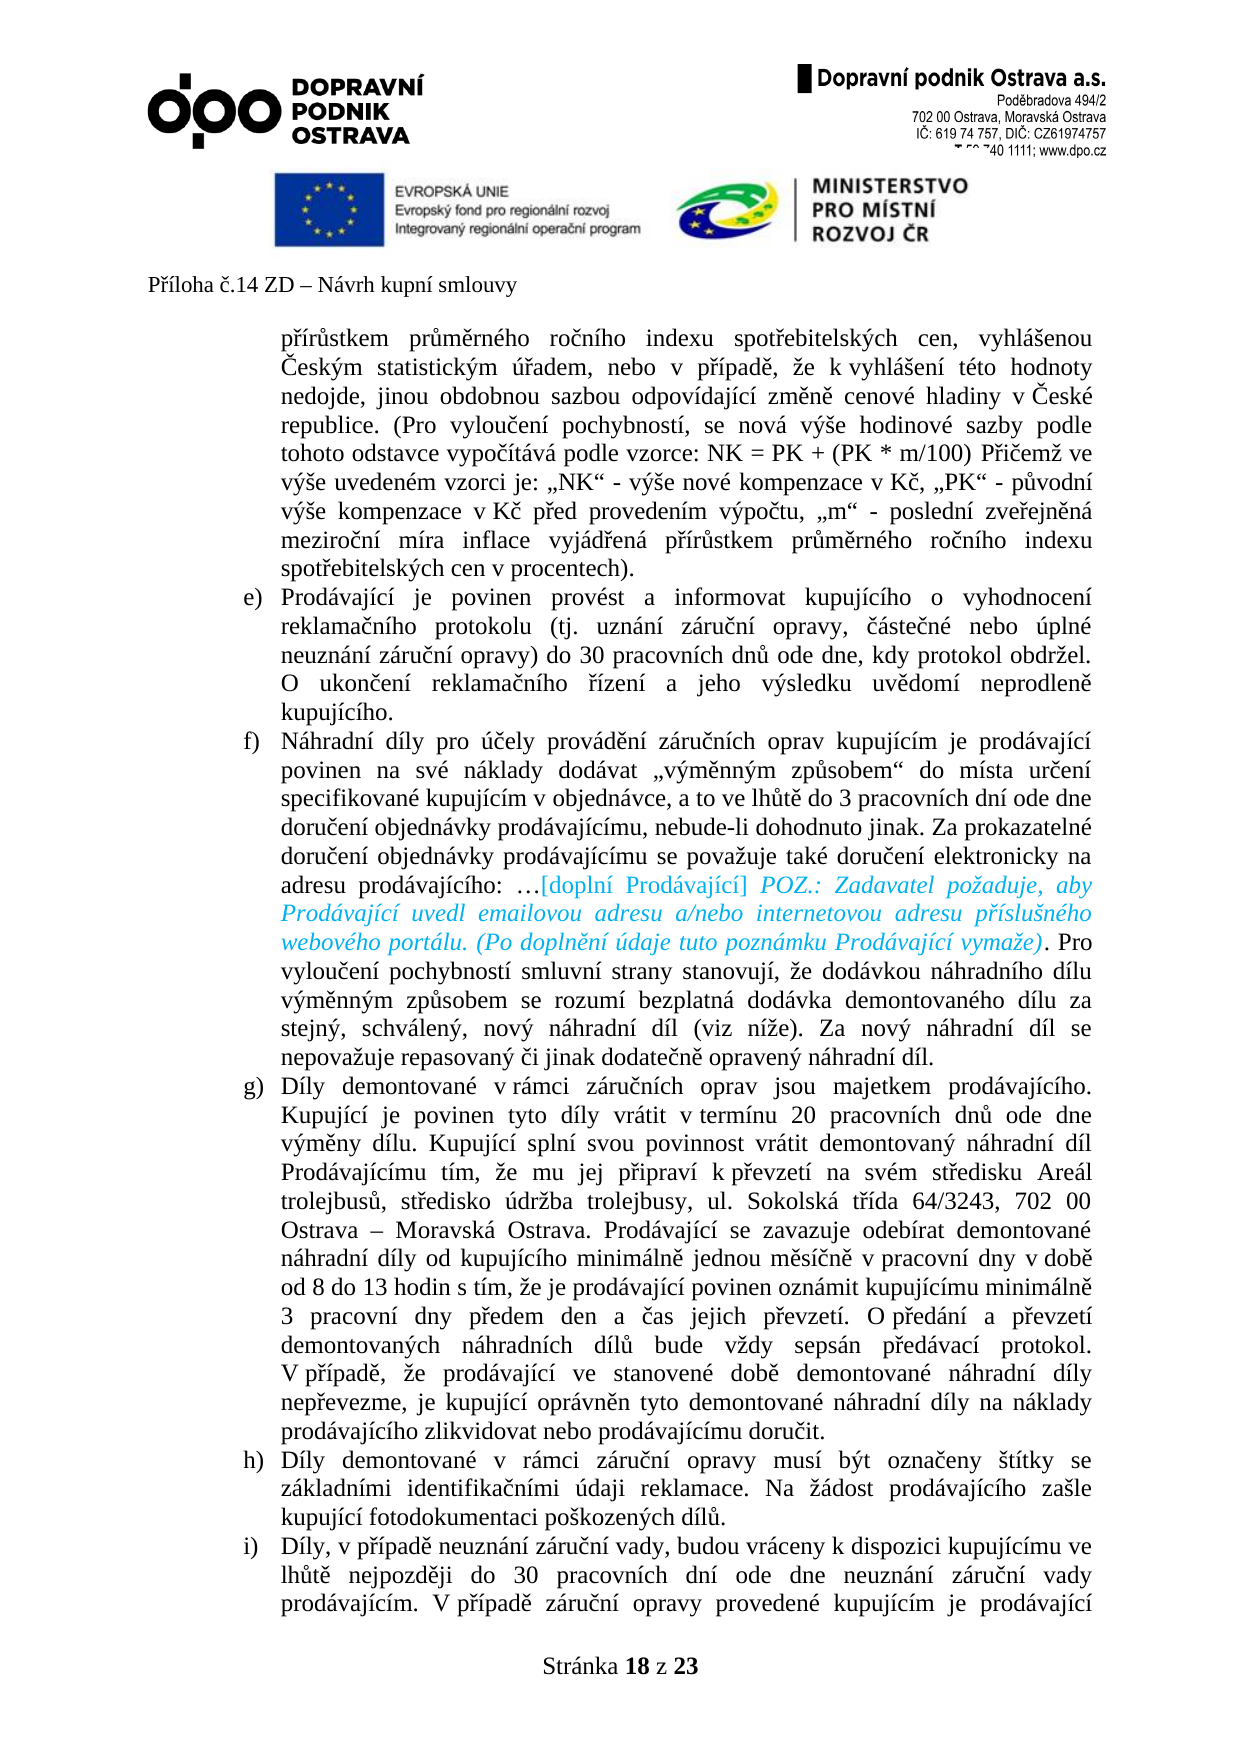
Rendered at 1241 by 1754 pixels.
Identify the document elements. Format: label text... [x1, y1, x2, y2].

picture [147, 64, 1106, 271]
list Díly demontované v rámci záruční opravy musí být označeny štítky se základními identifikačními údaji reklamace. Na žádost prodávajícího zašle kupující fotodokumentaci poškozených dílů. [243, 1445, 1092, 1531]
list Náhradní díly pro účely provádění záručních oprav kupujícím je prodávající povinen na své náklady dodávat „výměnným způsobem“ do místa určení specifikované kupujícím v objednávce, a to ve lhůtě do 3 pracovních dní ode dne doručení objednávky prodávajícímu, nebude-li dohodnuto jinak. Za prokazatelné doručení objednávky prodávajícímu se považuje také doručení elektronicky na adresu prodávajícího: …[doplní Prodávající] POZ.: Zadavatel požaduje, aby Prodávající uvedl emailovou adresu a/nebo internetovou adresu příslušného webového portálu. (Po doplnění údaje tuto poznámku Prodávající vymaže). Pro vyloučení pochybností smluvní strany stanovují, že dodávkou náhradního dílu výměnným způsobem se rozumí bezplatná dodávka demontovaného dílu za stejný, schválený, nový náhradní díl (viz níže). Za nový náhradní díl se nepovažuje repasovaný či jinak dodatečně opravený náhradní díl. [243, 726, 1092, 1071]
list Prodávající je povinen provést a informovat kupujícího o vyhodnocení reklamačního protokolu (tj. uznání záruční opravy, částečné nebo úplné neuznání záruční opravy) do 30 pracovních dnů ode dne, kdy protokol obdržel. O ukončení reklamačního řízení a jeho výsledku uvědomí neprodleně kupujícího. [243, 582, 1092, 726]
list Díly demontované v rámci záručních oprav jsou majetkem prodávajícího. Kupující je povinen tyto díly vrátit v termínu 20 pracovních dnů ode dne výměny dílu. Kupující splní svou povinnost vrátit demontovaný náhradní díl Prodávajícímu tím, že mu jej připraví k převzetí na svém středisku Areál trolejbusů, středisko údržba trolejbusy, ul. Sokolská třída 64/3243, 702 00 Ostrava – Moravská Ostrava. Prodávající se zavazuje odebírat demontované náhradní díly od kupujícího minimálně jednou měsíčně v pracovní dny v době od 8 do 13 hodin s tím, že je prodávající povinen oznámit kupujícímu minimálně 3 pracovní dny předem den a čas jejich převzetí. O předání a převzetí demontovaných náhradních dílů bude vždy sepsán předávací protokol. V případě, že prodávající ve stanovené době demontované náhradní díly nepřevezme, je kupující oprávněn tyto demontované náhradní díly na náklady prodávajícího zlikvidovat nebo prodávajícímu doručit. [243, 1071, 1092, 1445]
